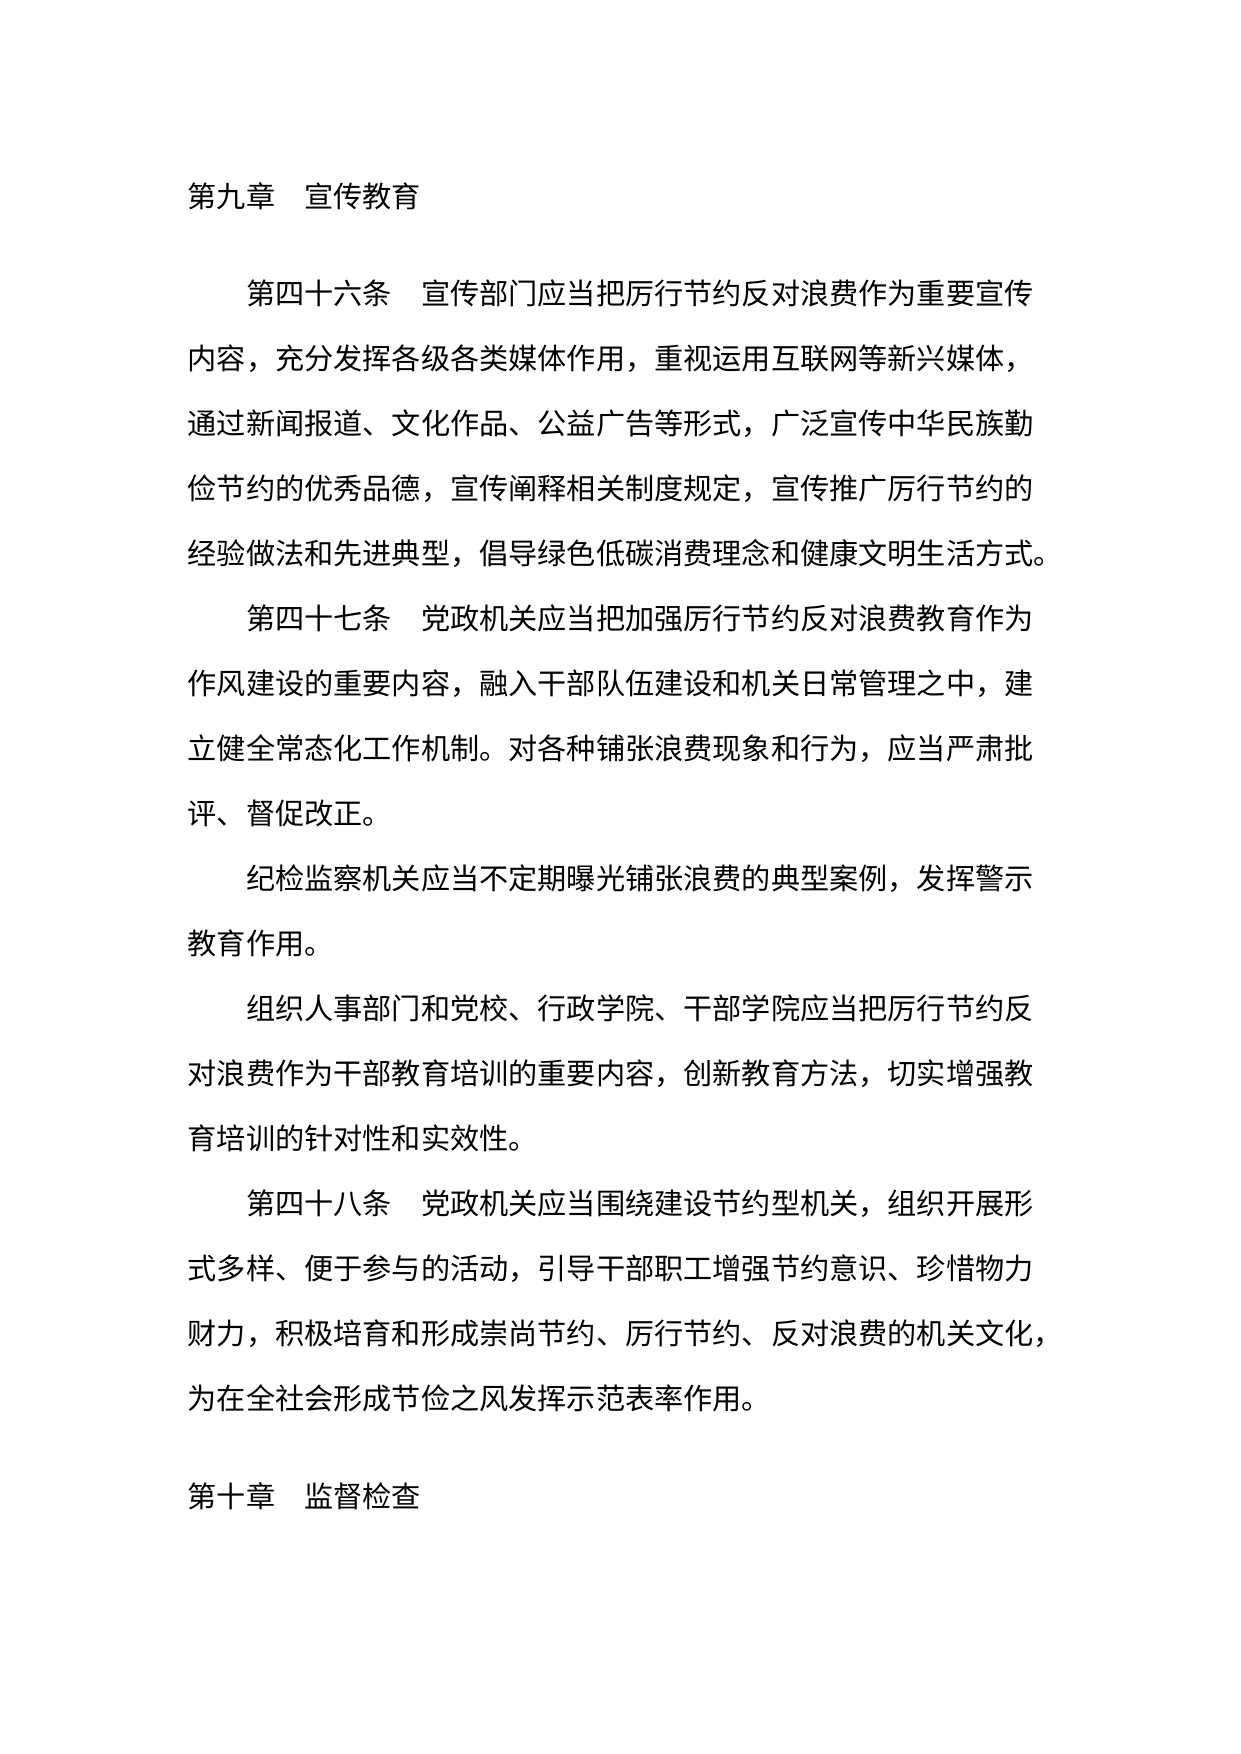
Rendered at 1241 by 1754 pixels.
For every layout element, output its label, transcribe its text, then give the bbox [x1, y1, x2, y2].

text 纪检监察机关应当不定期曝光铺张浪费的典型案例，发挥警示教育作用。 [187, 844, 1053, 974]
text 第十章 监督检查 [187, 1462, 1053, 1527]
text 第四十七条 党政机关应当把加强厉行节约反对浪费教育作为作风建设的重要内容，融入干部队伍建设和机关日常管理之中，建立健全常态化工作机制。对各种铺张浪费现象和行为，应当严肃批评、督促改正。 [187, 584, 1053, 844]
text 第四十六条 宣传部门应当把厉行节约反对浪费作为重要宣传内容，充分发挥各级各类媒体作用，重视运用互联网等新兴媒体，通过新闻报道、文化作品、公益广告等形式，广泛宣传中华民族勤俭节约的优秀品德，宣传阐释相关制度规定，宣传推广厉行节约的经验做法和先进典型，倡导绿色低碳消费理念和健康文明生活方式。 [187, 259, 1053, 584]
text 组织人事部门和党校、行政学院、干部学院应当把厉行节约反对浪费作为干部教育培训的重要内容，创新教育方法，切实增强教育培训的针对性和实效性。 [187, 974, 1053, 1169]
text 第四十八条 党政机关应当围绕建设节约型机关，组织开展形式多样、便于参与的活动，引导干部职工增强节约意识、珍惜物力财力，积极培育和形成崇尚节约、厉行节约、反对浪费的机关文化，为在全社会形成节俭之风发挥示范表率作用。 [187, 1169, 1053, 1429]
text 第九章 宣传教育 [187, 162, 1053, 227]
